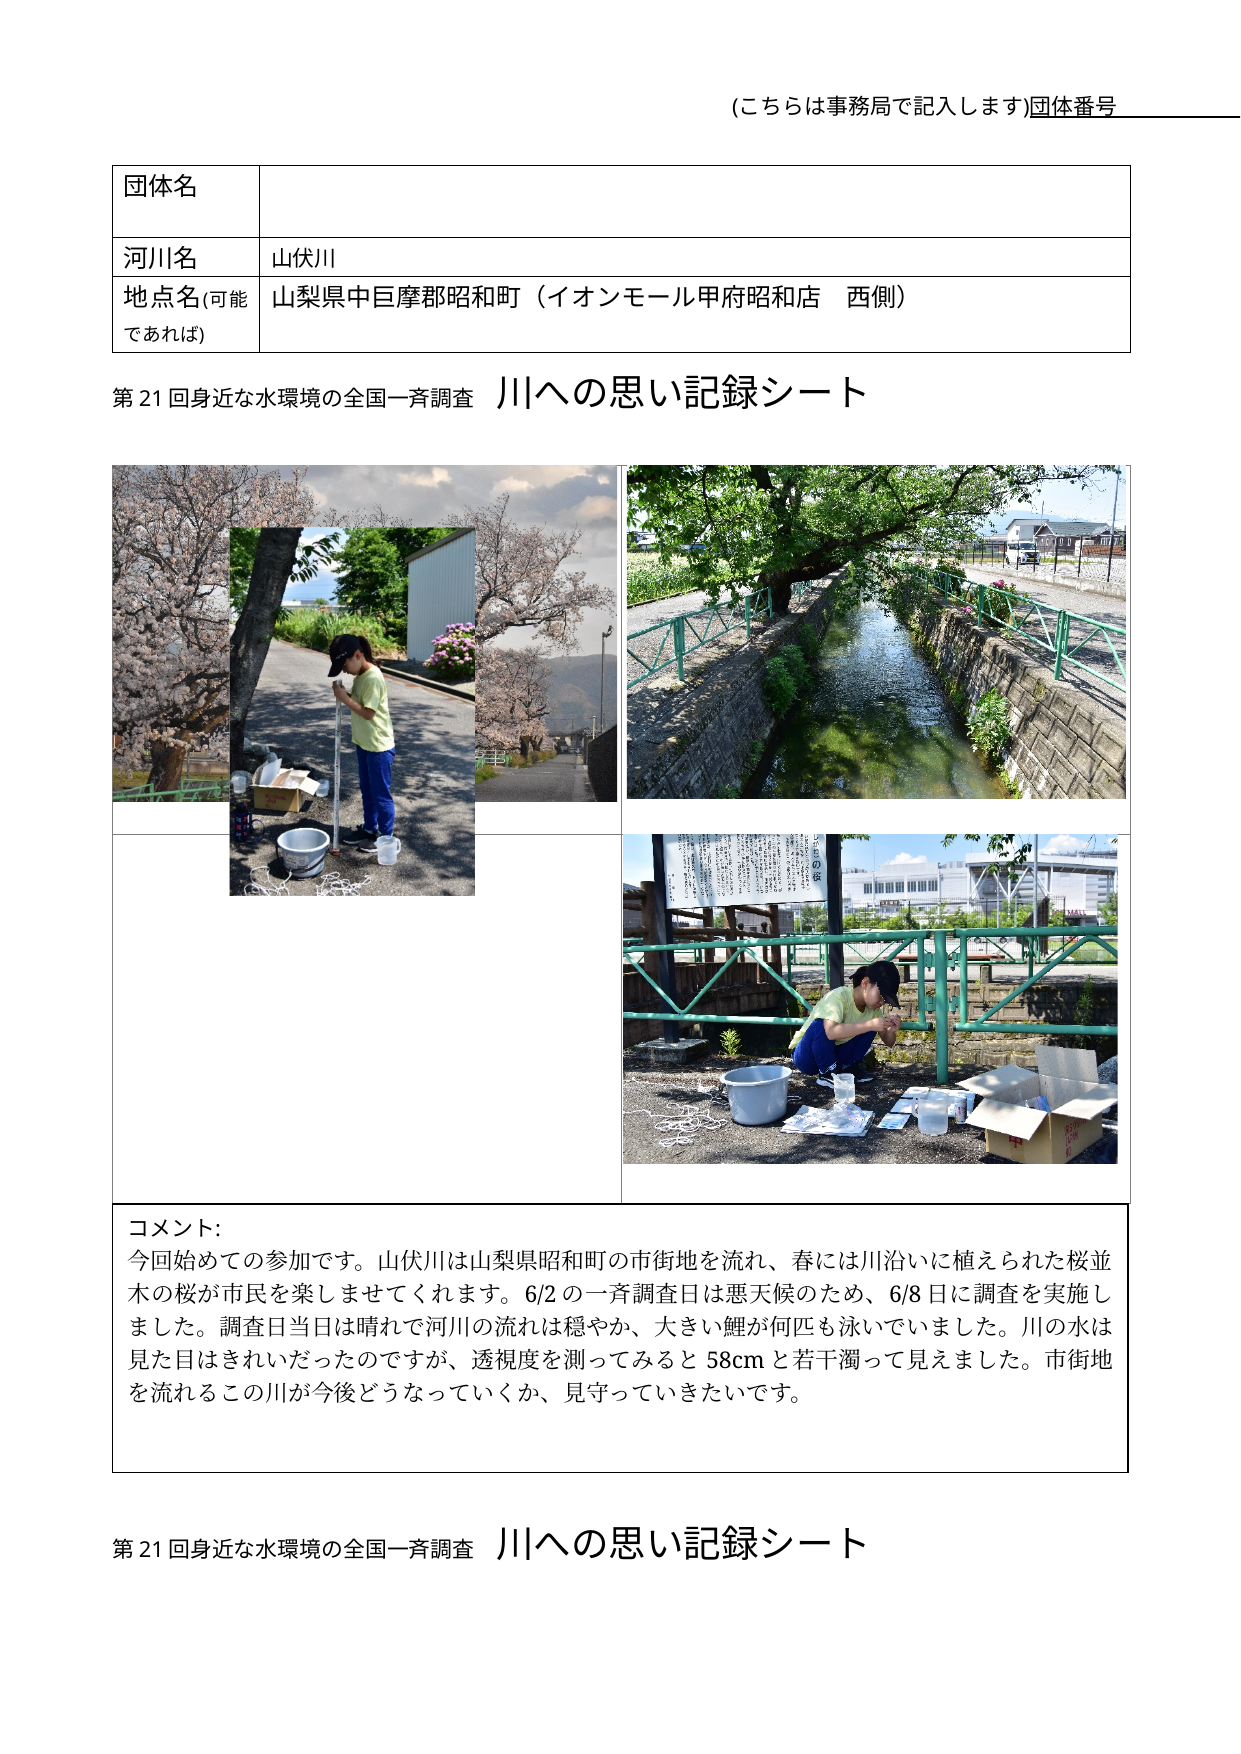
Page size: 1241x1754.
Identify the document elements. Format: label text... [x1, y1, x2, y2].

table_cell 河川名 [113, 238, 259, 276]
table_cell [113, 835, 621, 1203]
text 第21回身近な水環境の全国一斉調査 川への思い記録シート [112, 353, 1128, 428]
table_header [622, 466, 1130, 834]
table_cell 山梨県中巨摩郡昭和町（イオンモール甲府昭和店 西側） [260, 277, 1130, 352]
table_header 団体名 [113, 166, 259, 237]
table_header [260, 166, 1130, 237]
picture [626, 465, 1126, 799]
table_header [475, 466, 621, 834]
table_cell 山伏川 [260, 238, 1130, 276]
picture [112, 465, 618, 896]
text 第21回身近な水環境の全国一斉調査 川への思い記録シート [112, 1504, 1128, 1579]
table_header [113, 802, 229, 834]
table_cell 地点名(可能であれば) [113, 277, 259, 352]
table_cell [622, 835, 1130, 1203]
picture [623, 834, 1118, 1164]
